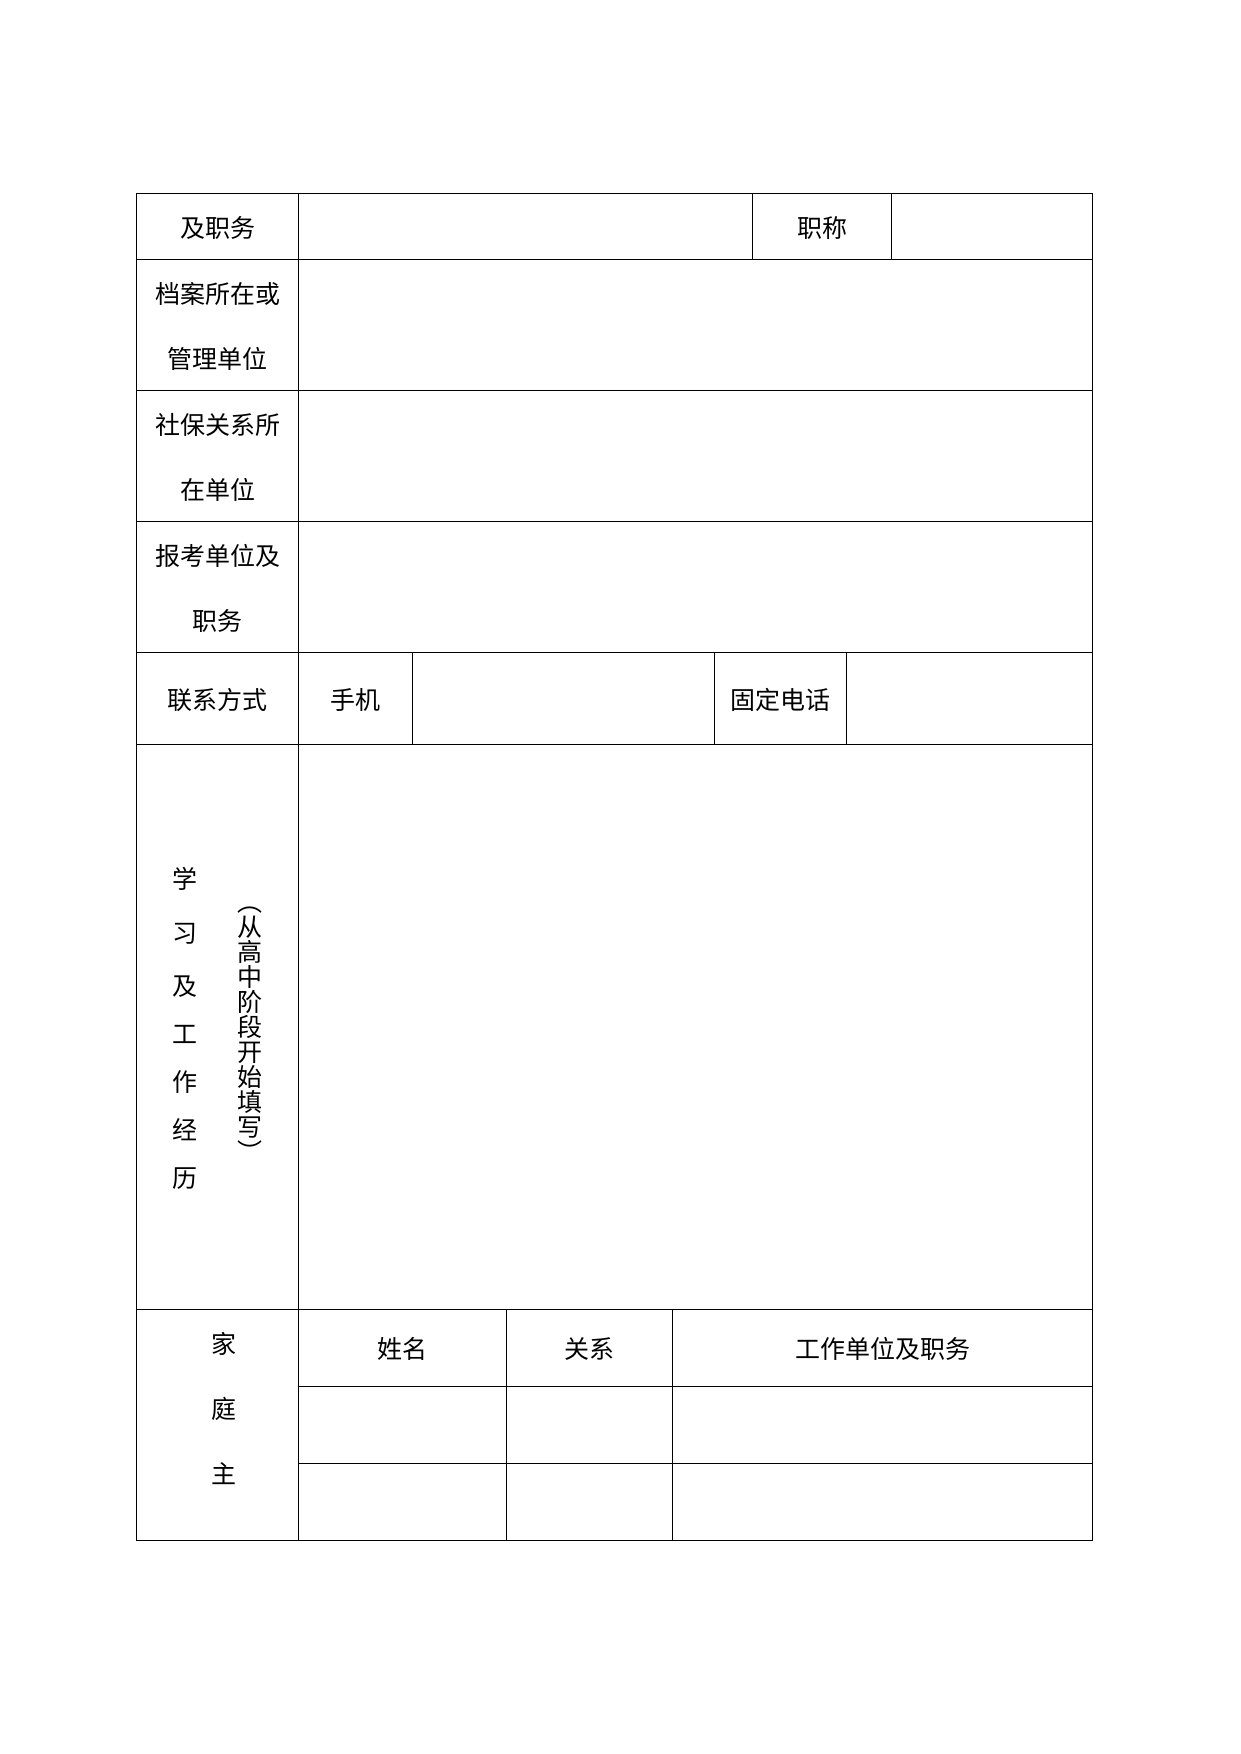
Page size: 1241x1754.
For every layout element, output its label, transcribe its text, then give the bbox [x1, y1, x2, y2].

table_cell [299, 1464, 506, 1539]
table_cell 手机 [299, 653, 412, 743]
table_cell 固定电话 [715, 653, 846, 743]
table_cell [299, 391, 1092, 521]
table_cell [507, 1387, 672, 1463]
table_cell [413, 653, 714, 743]
table_cell 社保关系所在单位 [137, 391, 298, 521]
table_cell （从高中阶段开始填写） 学 习 及 工 作 经 历 [137, 745, 298, 1309]
table_cell [847, 653, 1092, 743]
table_cell 工作单位及职务 [673, 1310, 1092, 1386]
table_cell [299, 745, 1092, 1309]
table_cell 报考单位及职务 [137, 522, 298, 652]
table_cell 家 庭 主 要 成 员 及 主 要 社 会 关 系 [137, 1310, 298, 1539]
table_cell [299, 1387, 506, 1463]
table_cell [673, 1464, 1092, 1539]
table_cell 现工作单位及职务 [137, 194, 298, 259]
table_cell [673, 1387, 1092, 1463]
table_cell 关系 [507, 1310, 672, 1386]
table_cell [299, 260, 1092, 390]
table_cell 专业技术职称 [753, 194, 891, 259]
table_cell [299, 522, 1092, 652]
table_cell 联系方式 [137, 653, 298, 743]
table_cell 档案所在或管理单位 [137, 260, 298, 390]
table_cell [507, 1464, 672, 1539]
table_cell [299, 194, 752, 259]
table_cell 姓名 [299, 1310, 506, 1386]
table_cell [892, 194, 1092, 259]
